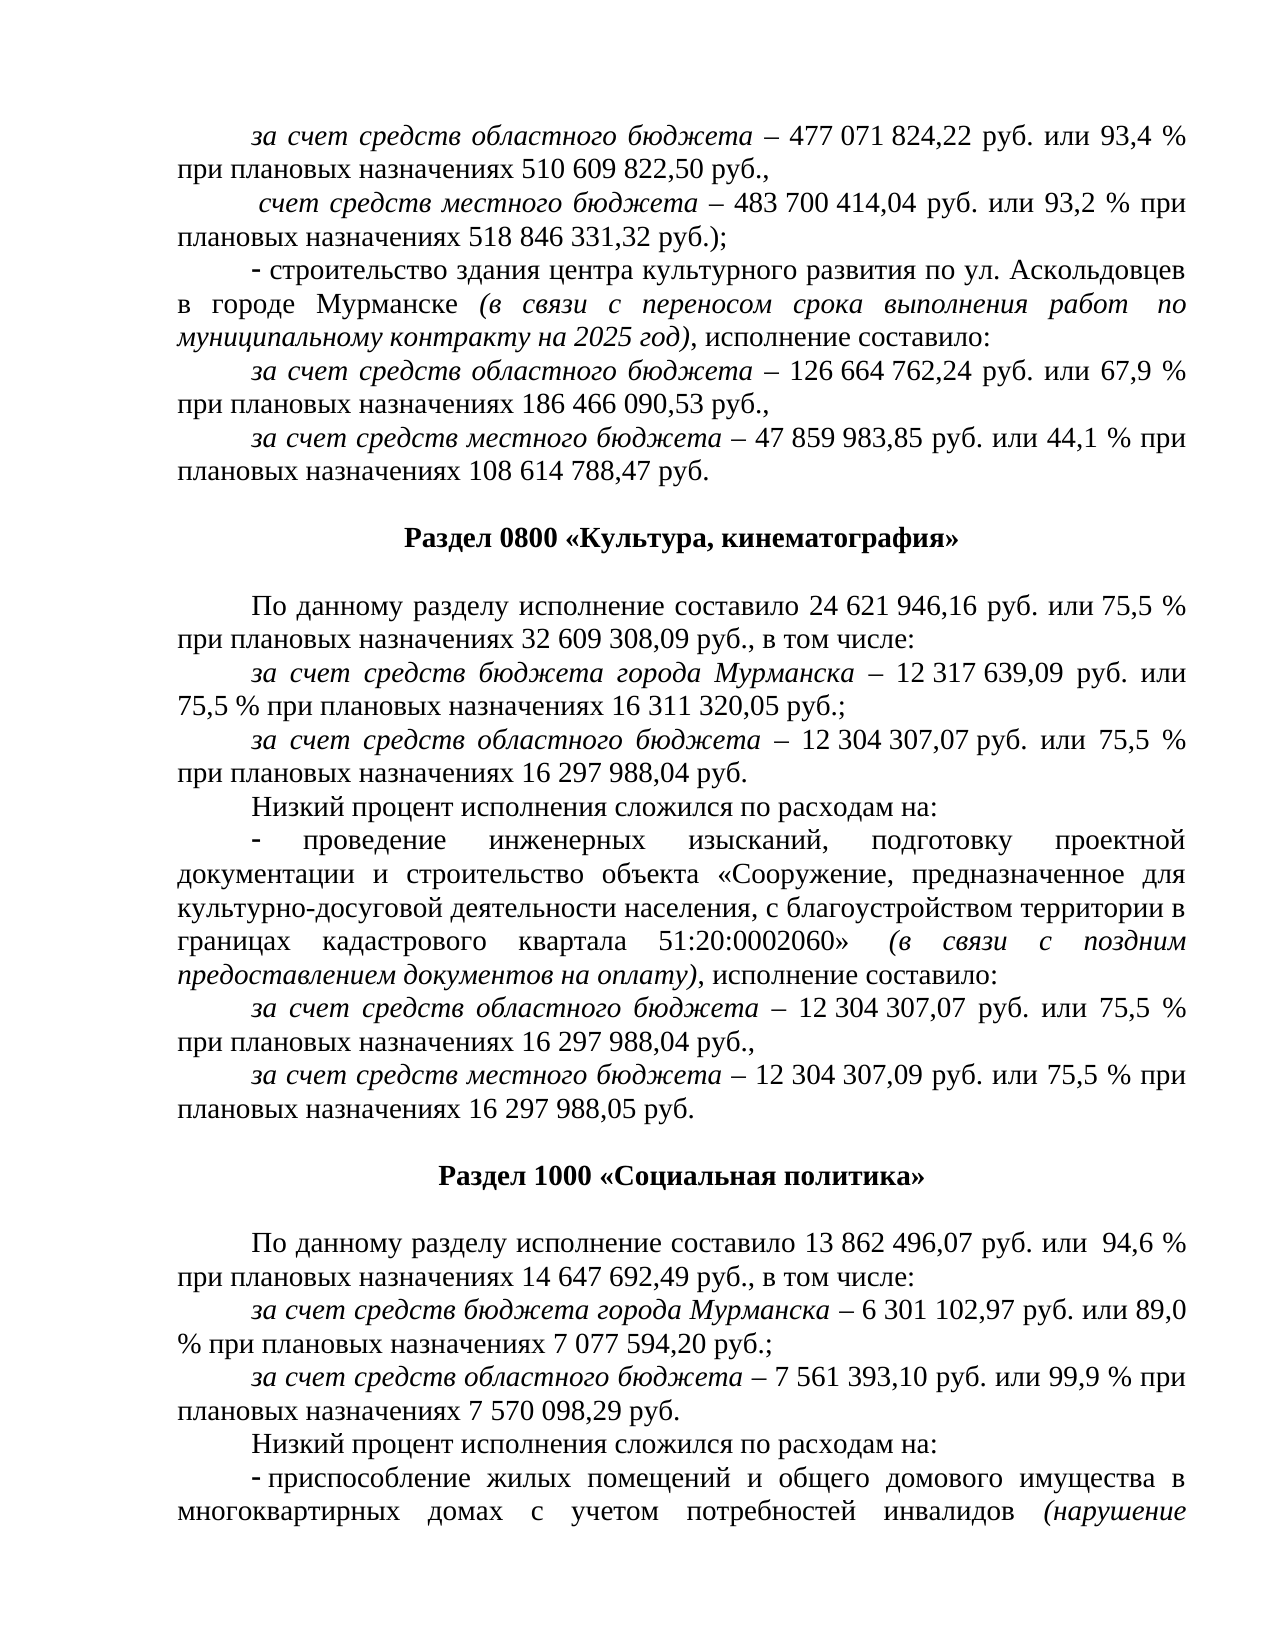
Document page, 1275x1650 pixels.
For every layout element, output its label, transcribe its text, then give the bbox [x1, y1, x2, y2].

text  строительство здания центра культурного развития по ул. Аскольдовцев в городе Мурманске (в связи с переносом срока выполнения работ по муниципальному контракту на 2025 год), исполнение составило: [177, 252, 1186, 353]
text за счет средств областного бюджета – 7 561 393,10 руб. или 99,9 % при плановых назначениях 7 570 098,29 руб. [177, 1359, 1186, 1426]
text за счет средств областного бюджета – 477 071 824,22 руб. или 93,4 % при плановых назначениях 510 609 822,50 руб., [177, 118, 1186, 185]
text По данному разделу исполнение составило 24 621 946,16 руб. или 75,5 % при плановых назначениях 32 609 308,09 руб., в том числе: [177, 588, 1186, 655]
text за счет средств бюджета города Мурманска – 6 301 102,97 руб. или 89,0 % при плановых назначениях 7 077 594,20 руб.; [177, 1292, 1186, 1359]
text Низкий процент исполнения сложился по расходам на: [177, 1426, 1186, 1460]
text Раздел 1000 «Социальная политика» [177, 1158, 1186, 1192]
text за счет средств областного бюджета – 12 304 307,07 руб. или 75,5 % при плановых назначениях 16 297 988,04 руб. [177, 722, 1186, 789]
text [177, 1460, 1186, 1527]
text  проведение инженерных изысканий, подготовку проектной документации и строительство объекта «Сооружение, предназначенное для культурно-досуговой деятельности населения, с благоустройством территории в границах кадастрового квартала 51:20:0002060» (в связи с поздним предоставлением документов на оплату), исполнение составило: [177, 822, 1186, 990]
text за счет средств местного бюджета – 12 304 307,09 руб. или 75,5 % при плановых назначениях 16 297 988,05 руб. [177, 1057, 1186, 1124]
text за счет средств местного бюджета – 47 859 983,85 руб. или 44,1 % при плановых назначениях 108 614 788,47 руб. [177, 420, 1186, 487]
text Низкий процент исполнения сложился по расходам на: [177, 789, 1186, 822]
text счет средств местного бюджета – 483 700 414,04 руб. или 93,2 % при плановых назначениях 518 846 331,32 руб.); [177, 185, 1186, 252]
text Раздел 0800 «Культура, кинематография» [177, 521, 1186, 554]
text за счет средств областного бюджета – 126 664 762,24 руб. или 67,9 % при плановых назначениях 186 466 090,53 руб., [177, 353, 1186, 420]
text за счет средств областного бюджета – 12 304 307,07 руб. или 75,5 % при плановых назначениях 16 297 988,04 руб., [177, 990, 1186, 1057]
text По данному разделу исполнение составило 13 862 496,07 руб. или 94,6 % при плановых назначениях 14 647 692,49 руб., в том числе: [177, 1225, 1186, 1292]
text за счет средств бюджета города Мурманска – 12 317 639,09 руб. или 75,5 % при плановых назначениях 16 311 320,05 руб.; [177, 655, 1186, 722]
